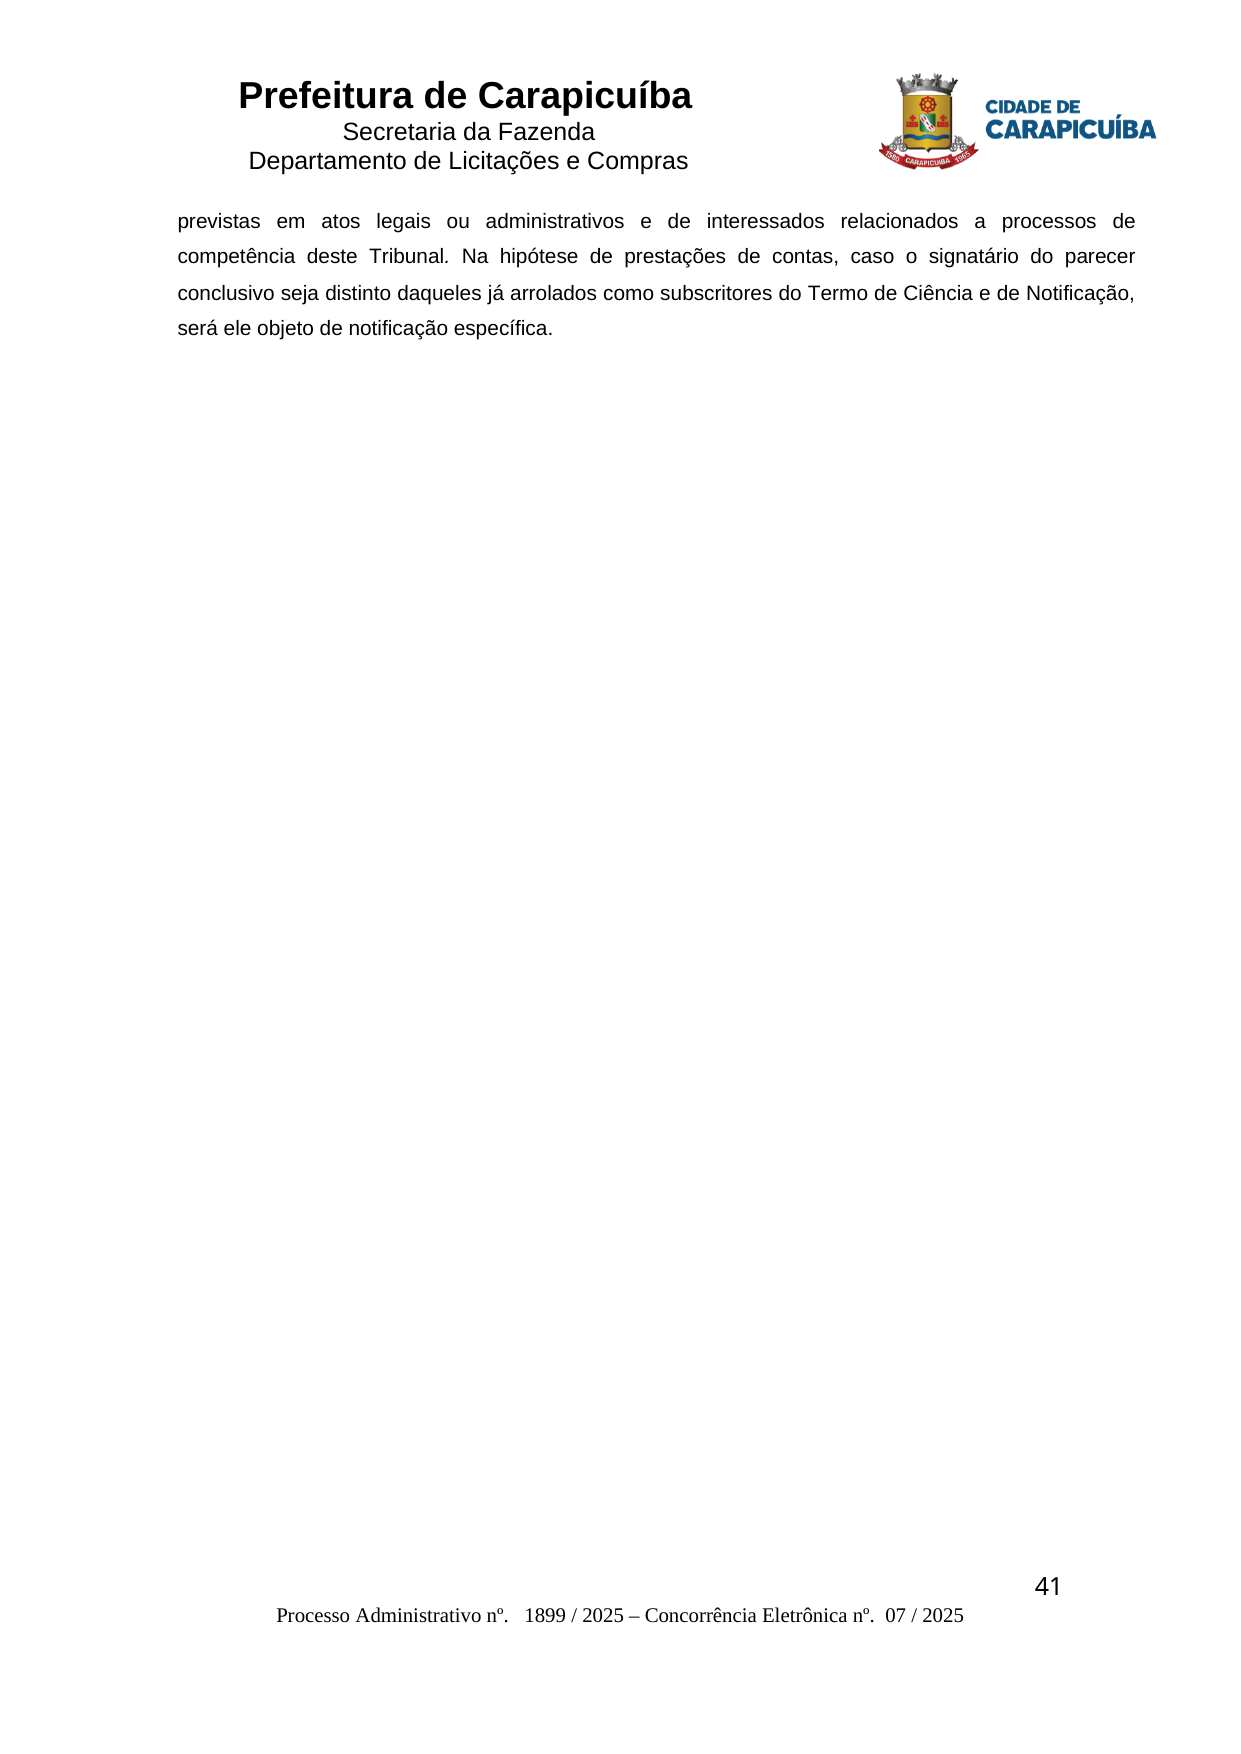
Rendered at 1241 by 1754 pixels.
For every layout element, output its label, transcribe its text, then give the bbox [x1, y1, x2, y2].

picture [877, 65, 1159, 172]
